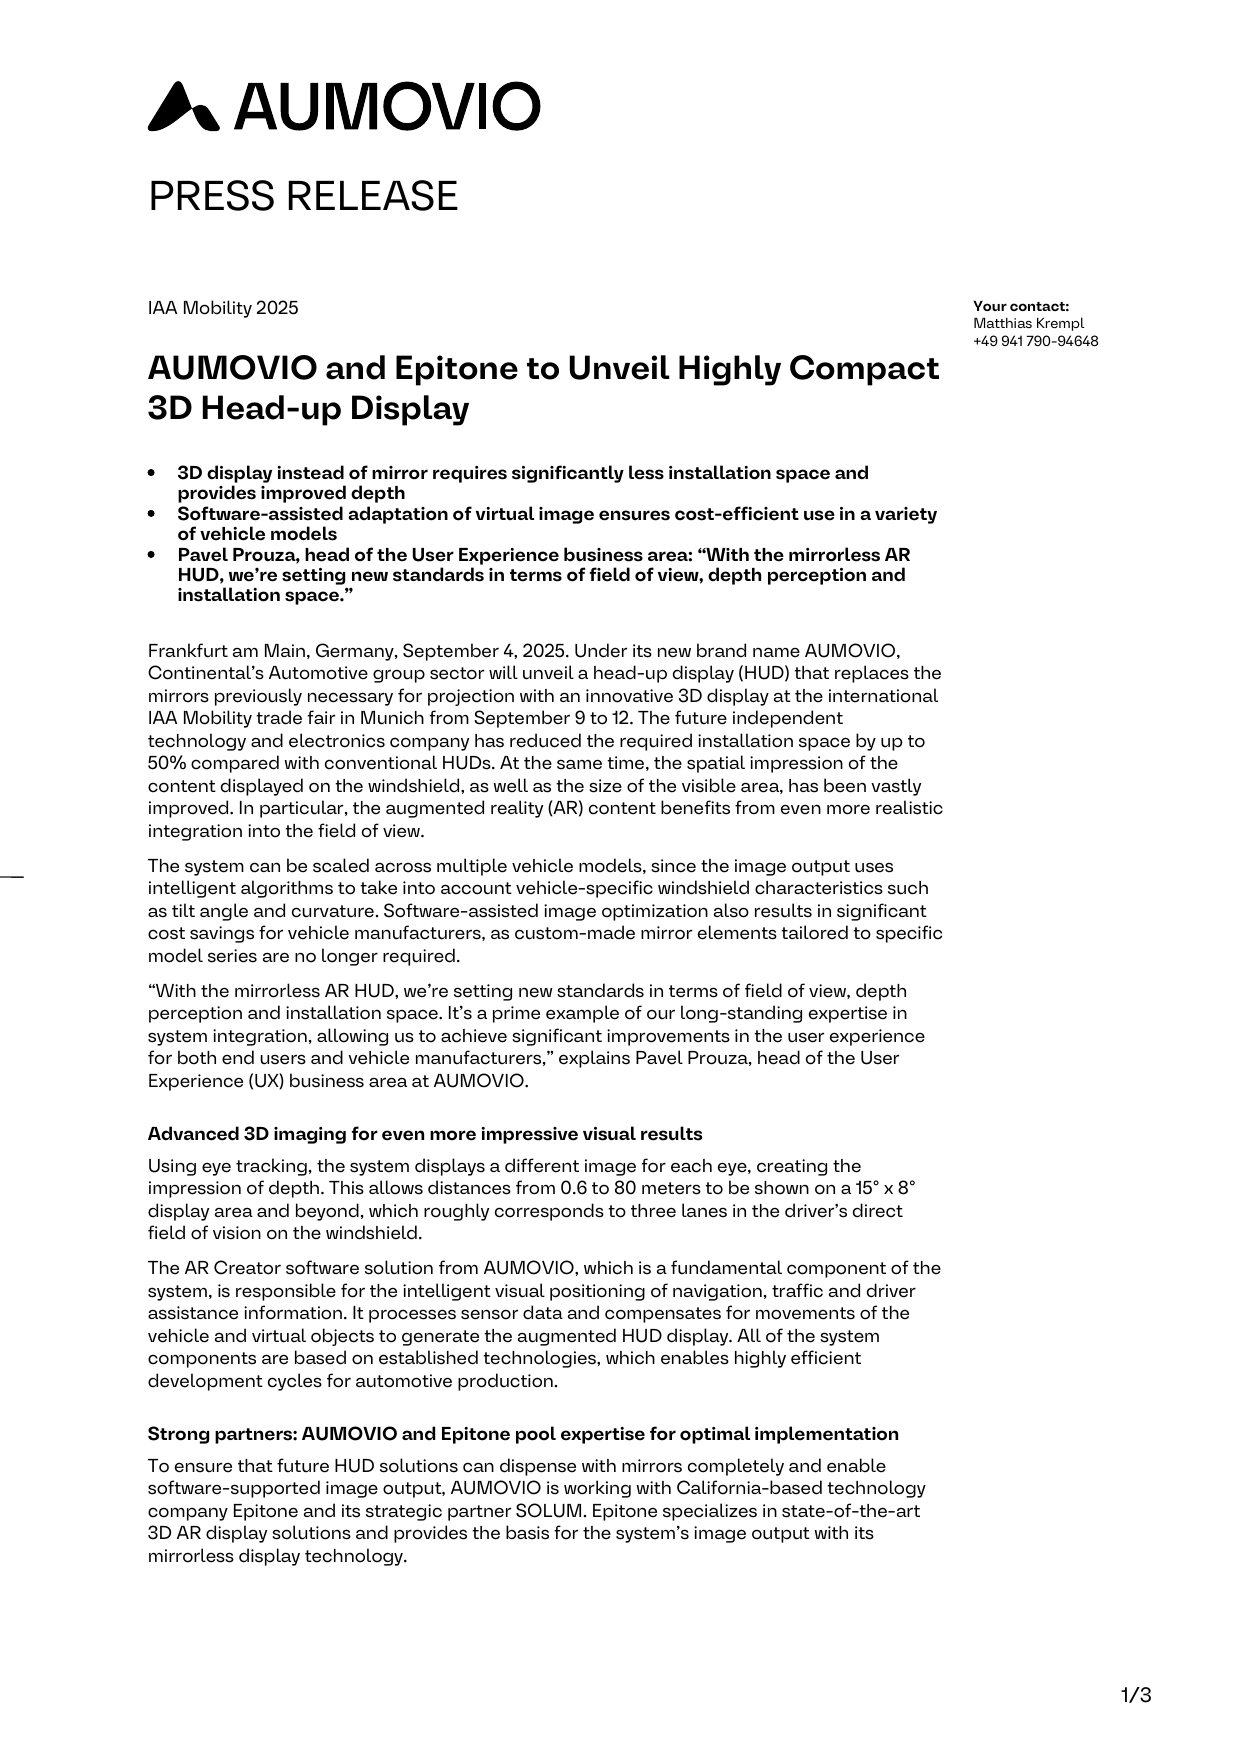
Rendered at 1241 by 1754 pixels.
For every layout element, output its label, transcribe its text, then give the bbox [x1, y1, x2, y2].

text “With the mirrorless AR HUD, we’re setting new standards in terms of field of view, depth perception and installation space. It’s a prime example of our long-standing expertise in system integration, allowing us to achieve significant improvements in the user experience for both end users and vehicle manufacturers,” explains Pavel Prouza, head of the User Experience (UX) business area at AUMOVIO. [148, 982, 945, 1091]
text Advanced 3D imaging for even more impressive visual results [148, 1126, 945, 1144]
text To ensure that future HUD solutions can dispense with mirrors completely and enable software-supported image output, AUMOVIO is working with California-based technology company Epitone and its strategic partner SOLUM. Epitone specializes in state-of-the-art 3D AR display solutions and provides the basis for the system’s image output with its mirrorless display technology. [148, 1457, 945, 1566]
text AUMOVIO and Epitone to Unveil Highly Compact 3D Head-up Display [148, 353, 945, 426]
text Pavel Prouza, head of the User Experience business area: “With the mirrorless AR HUD, we’re setting new standards in terms of field of view, depth perception and installation space.” [148, 546, 945, 605]
text Strong partners: AUMOVIO and Epitone pool expertise for optimal implementation [148, 1426, 945, 1444]
text Using eye tracking, the system displays a different image for each eye, creating the impression of depth. This allows distances from 0.6 to 80 meters to be shown on a 15° x 8° display area and beyond, which roughly corresponds to three lanes in the driver’s direct field of vision on the windshield. [148, 1157, 945, 1243]
text The AR Creator software solution from AUMOVIO, which is a fundamental component of the system, is responsible for the intelligent visual positioning of navigation, traffic and driver assistance information. It processes sensor data and compensates for movements of the vehicle and virtual objects to generate the augmented HUD display. All of the system components are based on established technologies, which enables highly efficient development cycles for automotive production. [148, 1259, 945, 1391]
text The system can be scaled across multiple vehicle models, since the image output uses intelligent algorithms to take into account vehicle-specific windshield characteristics such as tilt angle and curvature. Software-assisted image optimization also results in significant cost savings for vehicle manufacturers, as custom-made mirror elements tailored to specific model series are no longer required. [148, 857, 945, 966]
text IAA Mobility 2025 [148, 299, 915, 318]
text Software-assisted adaptation of virtual image ensures cost-efficient use in a variety of vehicle models [148, 505, 945, 544]
text 3D display instead of mirror requires significantly less installation space and provides improved depth [148, 464, 945, 503]
text Frankfurt am Main, Germany, September 4, 2025. Under its new brand name AUMOVIO, Continental’s Automotive group sector will unveil a head-up display (HUD) that replaces the mirrors previously necessary for projection with an innovative 3D display at the international IAA Mobility trade fair in Munich from September 9 to 12. The future independent technology and electronics company has reduced the required installation space by up to 50% compared with conventional HUDs. At the same time, the spatial impression of the content displayed on the windshield, as well as the size of the visible area, has been vastly improved. In particular, the augmented reality (AR) content benefits from even more realistic integration into the field of view. [148, 642, 945, 841]
